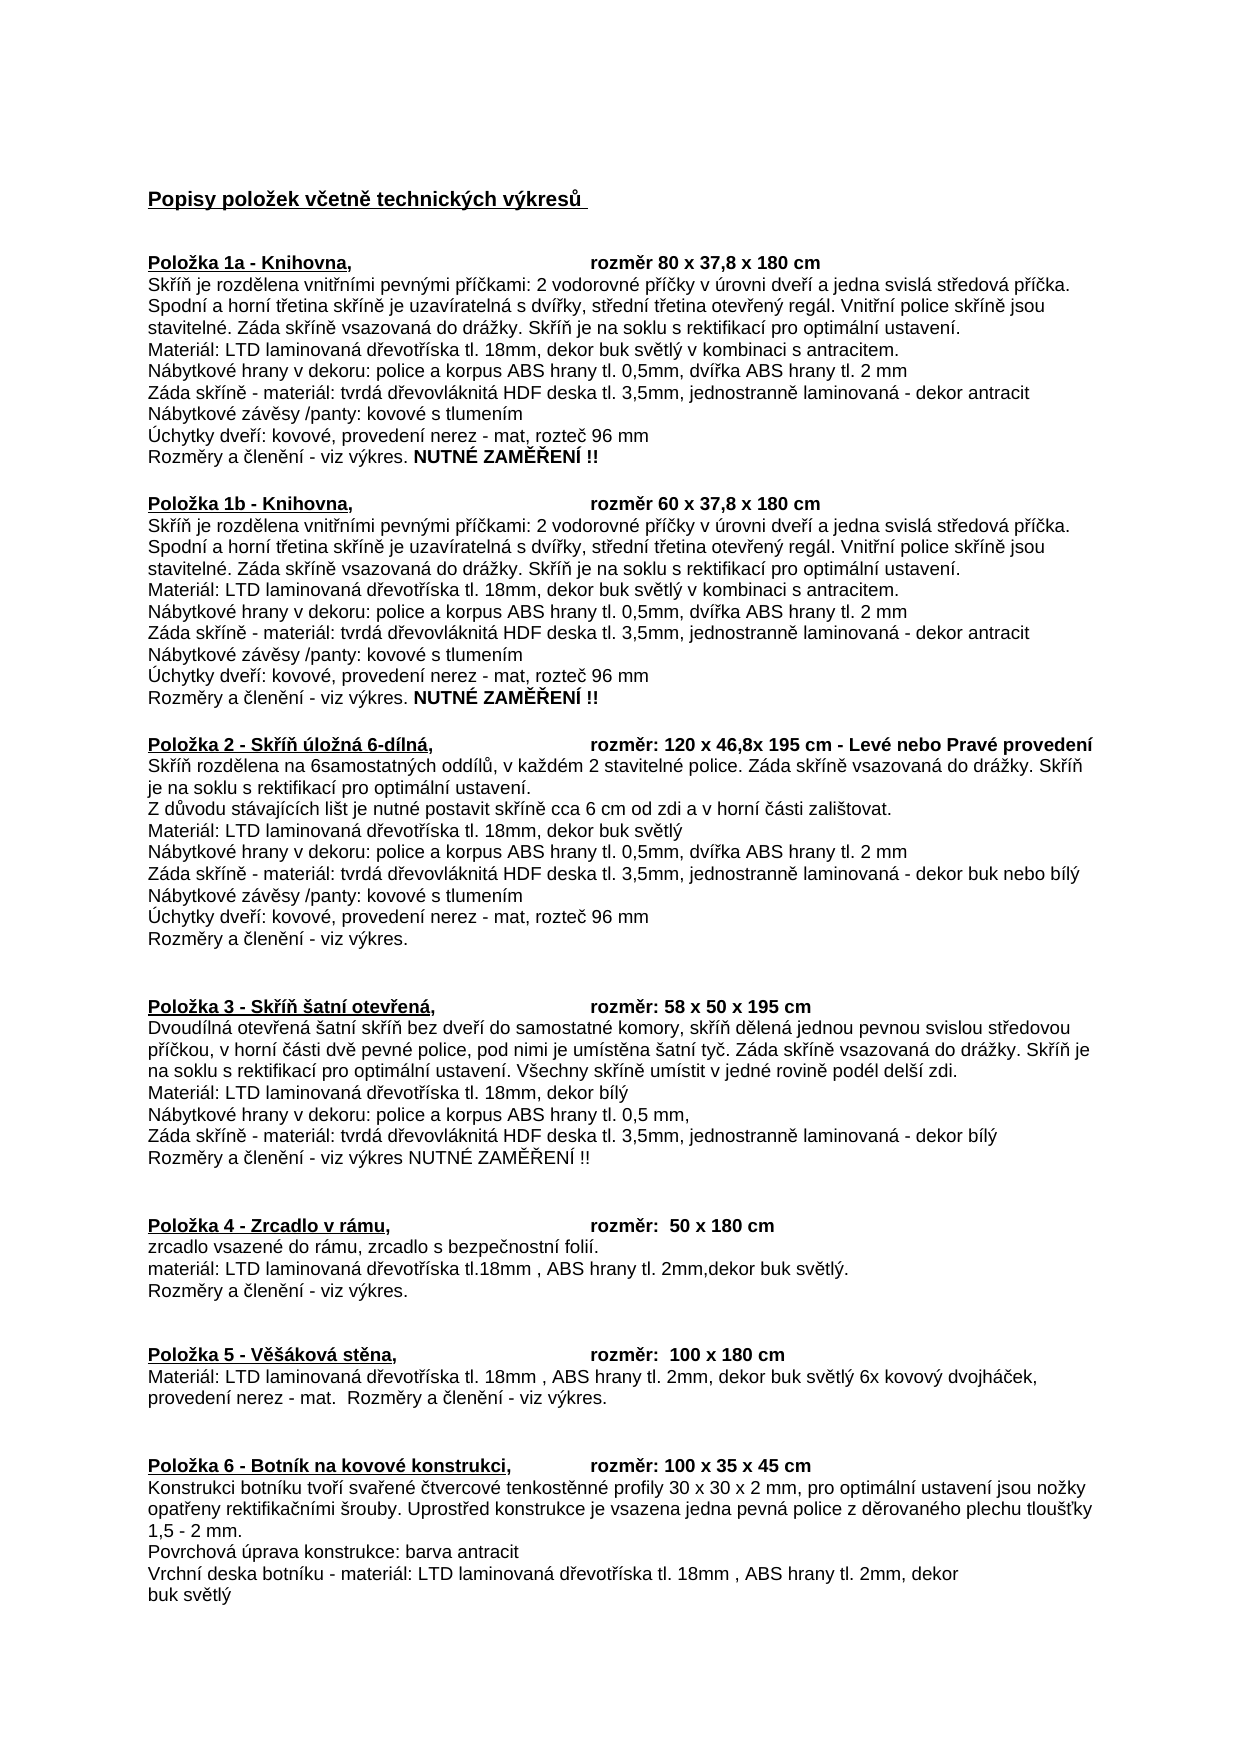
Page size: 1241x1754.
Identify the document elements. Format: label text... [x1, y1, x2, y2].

text Nábytkové hrany v dekoru: police a korpus ABS hrany tl. 0,5mm, dvířka ABS hrany tl. 2 mm [148, 841, 1093, 863]
text Konstrukci botníku tvoří svařené čtvercové tenkostěnné profily 30 x 30 x 2 mm, pro optimální ustavení jsou nožky opatřeny rektifikačními šrouby. Uprostřed konstrukce je vsazena jedna pevná police z děrovaného plechu tloušťky 1,5 - 2 mm. [148, 1476, 1093, 1541]
text Povrchová úprava konstrukce: barva antracit [148, 1541, 1093, 1563]
text Záda skříně - materiál: tvrdá dřevovláknitá HDF deska tl. 3,5mm, jednostranně laminovaná - dekor antracit [148, 622, 1093, 644]
text materiál: LTD laminovaná dřevotříska tl.18mm , ABS hrany tl. 2mm,dekor buk světlý. [148, 1258, 1093, 1279]
text Položka 3 - Skříň šatní otevřená, rozměr: 58 x 50 x 195 cm [148, 996, 1093, 1017]
text Nábytkové hrany v dekoru: police a korpus ABS hrany tl. 0,5 mm, [148, 1103, 1093, 1125]
text Rozměry a členění - viz výkres NUTNÉ ZAMĚŘENÍ !! [148, 1147, 1093, 1168]
text zrcadlo vsazené do rámu, zrcadlo s bezpečnostní folií. [148, 1236, 1093, 1258]
text Položka 1a - Knihovna, rozměr 80 x 37,8 x 180 cm [148, 252, 1093, 274]
text Položka 1b - Knihovna, rozměr 60 x 37,8 x 180 cm [148, 493, 1093, 514]
text Záda skříně - materiál: tvrdá dřevovláknitá HDF deska tl. 3,5mm, jednostranně laminovaná - dekor antracit [148, 382, 1093, 403]
text Skříň rozdělena na 6samostatných oddílů, v každém 2 stavitelné police. Záda skříně vsazovaná do drážky. Skříň je na soklu s rektifikací pro optimální ustavení. [148, 755, 1093, 798]
text Položka 6 - Botník na kovové konstrukci, rozměr: 100 x 35 x 45 cm [148, 1455, 1093, 1476]
text Úchytky dveří: kovové, provedení nerez - mat, rozteč 96 mm [148, 906, 1093, 927]
text Skříň je rozdělena vnitřními pevnými příčkami: 2 vodorovné příčky v úrovni dveří a jedna svislá středová příčka. Spodní a horní třetina skříně je uzavíratelná s dvířky, střední třetina otevřený regál. Vnitřní police skříně jsou stavitelné. Záda skříně vsazovaná do drážky. Skříň je na soklu s rektifikací pro optimální ustavení. [148, 274, 1093, 338]
text Materiál: LTD laminovaná dřevotříska tl. 18mm , ABS hrany tl. 2mm, dekor buk světlý 6x kovový dvojháček, provedení nerez - mat. Rozměry a členění - viz výkres. [148, 1366, 1093, 1409]
text Z důvodu stávajících lišt je nutné postavit skříně cca 6 cm od zdi a v horní části zalištovat. [148, 798, 1093, 820]
text Materiál: LTD laminovaná dřevotříska tl. 18mm, dekor bílý [148, 1082, 1093, 1103]
text Položka 2 - Skříň úložná 6-dílná, rozměr: 120 x 46,8x 195 cm - Levé nebo Pravé provedení [148, 733, 1093, 755]
text Rozměry a členění - viz výkres. [148, 1279, 1093, 1301]
text Materiál: LTD laminovaná dřevotříska tl. 18mm, dekor buk světlý v kombinaci s antracitem. [148, 579, 1093, 601]
text Nábytkové závěsy /panty: kovové s tlumením [148, 884, 1093, 906]
text Popisy položek včetně technických výkresů [148, 190, 1093, 211]
text Nábytkové závěsy /panty: kovové s tlumením [148, 403, 1093, 425]
text Dvoudílná otevřená šatní skříň bez dveří do samostatné komory, skříň dělená jednou pevnou svislou středovou příčkou, v horní části dvě pevné police, pod nimi je umístěna šatní tyč. Záda skříně vsazovaná do drážky. Skříň je na soklu s rektifikací pro optimální ustavení. Všechny skříně umístit v jedné rovině podél delší zdi. [148, 1017, 1093, 1082]
text buk světlý [148, 1584, 1093, 1606]
text Záda skříně - materiál: tvrdá dřevovláknitá HDF deska tl. 3,5mm, jednostranně laminovaná - dekor bílý [148, 1125, 1093, 1147]
text Materiál: LTD laminovaná dřevotříska tl. 18mm, dekor buk světlý [148, 820, 1093, 841]
text Skříň je rozdělena vnitřními pevnými příčkami: 2 vodorovné příčky v úrovni dveří a jedna svislá středová příčka. Spodní a horní třetina skříně je uzavíratelná s dvířky, střední třetina otevřený regál. Vnitřní police skříně jsou stavitelné. Záda skříně vsazovaná do drážky. Skříň je na soklu s rektifikací pro optimální ustavení. [148, 514, 1093, 579]
text Rozměry a členění - viz výkres. NUTNÉ ZAMĚŘENÍ !! [148, 687, 1093, 708]
text Položka 5 - Věšáková stěna, rozměr: 100 x 180 cm [148, 1344, 1093, 1366]
text Rozměry a členění - viz výkres. [148, 927, 1093, 949]
text Nábytkové závěsy /panty: kovové s tlumením [148, 644, 1093, 665]
text Nábytkové hrany v dekoru: police a korpus ABS hrany tl. 0,5mm, dvířka ABS hrany tl. 2 mm [148, 360, 1093, 382]
text Nábytkové hrany v dekoru: police a korpus ABS hrany tl. 0,5mm, dvířka ABS hrany tl. 2 mm [148, 601, 1093, 622]
text Vrchní deska botníku - materiál: LTD laminovaná dřevotříska tl. 18mm , ABS hrany tl. 2mm, dekor [148, 1563, 1093, 1584]
text Záda skříně - materiál: tvrdá dřevovláknitá HDF deska tl. 3,5mm, jednostranně laminovaná - dekor buk nebo bílý [148, 863, 1093, 884]
text Položka 4 - Zrcadlo v rámu, rozměr: 50 x 180 cm [148, 1215, 1093, 1236]
text Rozměry a členění - viz výkres. NUTNÉ ZAMĚŘENÍ !! [148, 446, 1093, 468]
text Úchytky dveří: kovové, provedení nerez - mat, rozteč 96 mm [148, 425, 1093, 446]
text Úchytky dveří: kovové, provedení nerez - mat, rozteč 96 mm [148, 665, 1093, 687]
text Materiál: LTD laminovaná dřevotříska tl. 18mm, dekor buk světlý v kombinaci s antracitem. [148, 338, 1093, 360]
